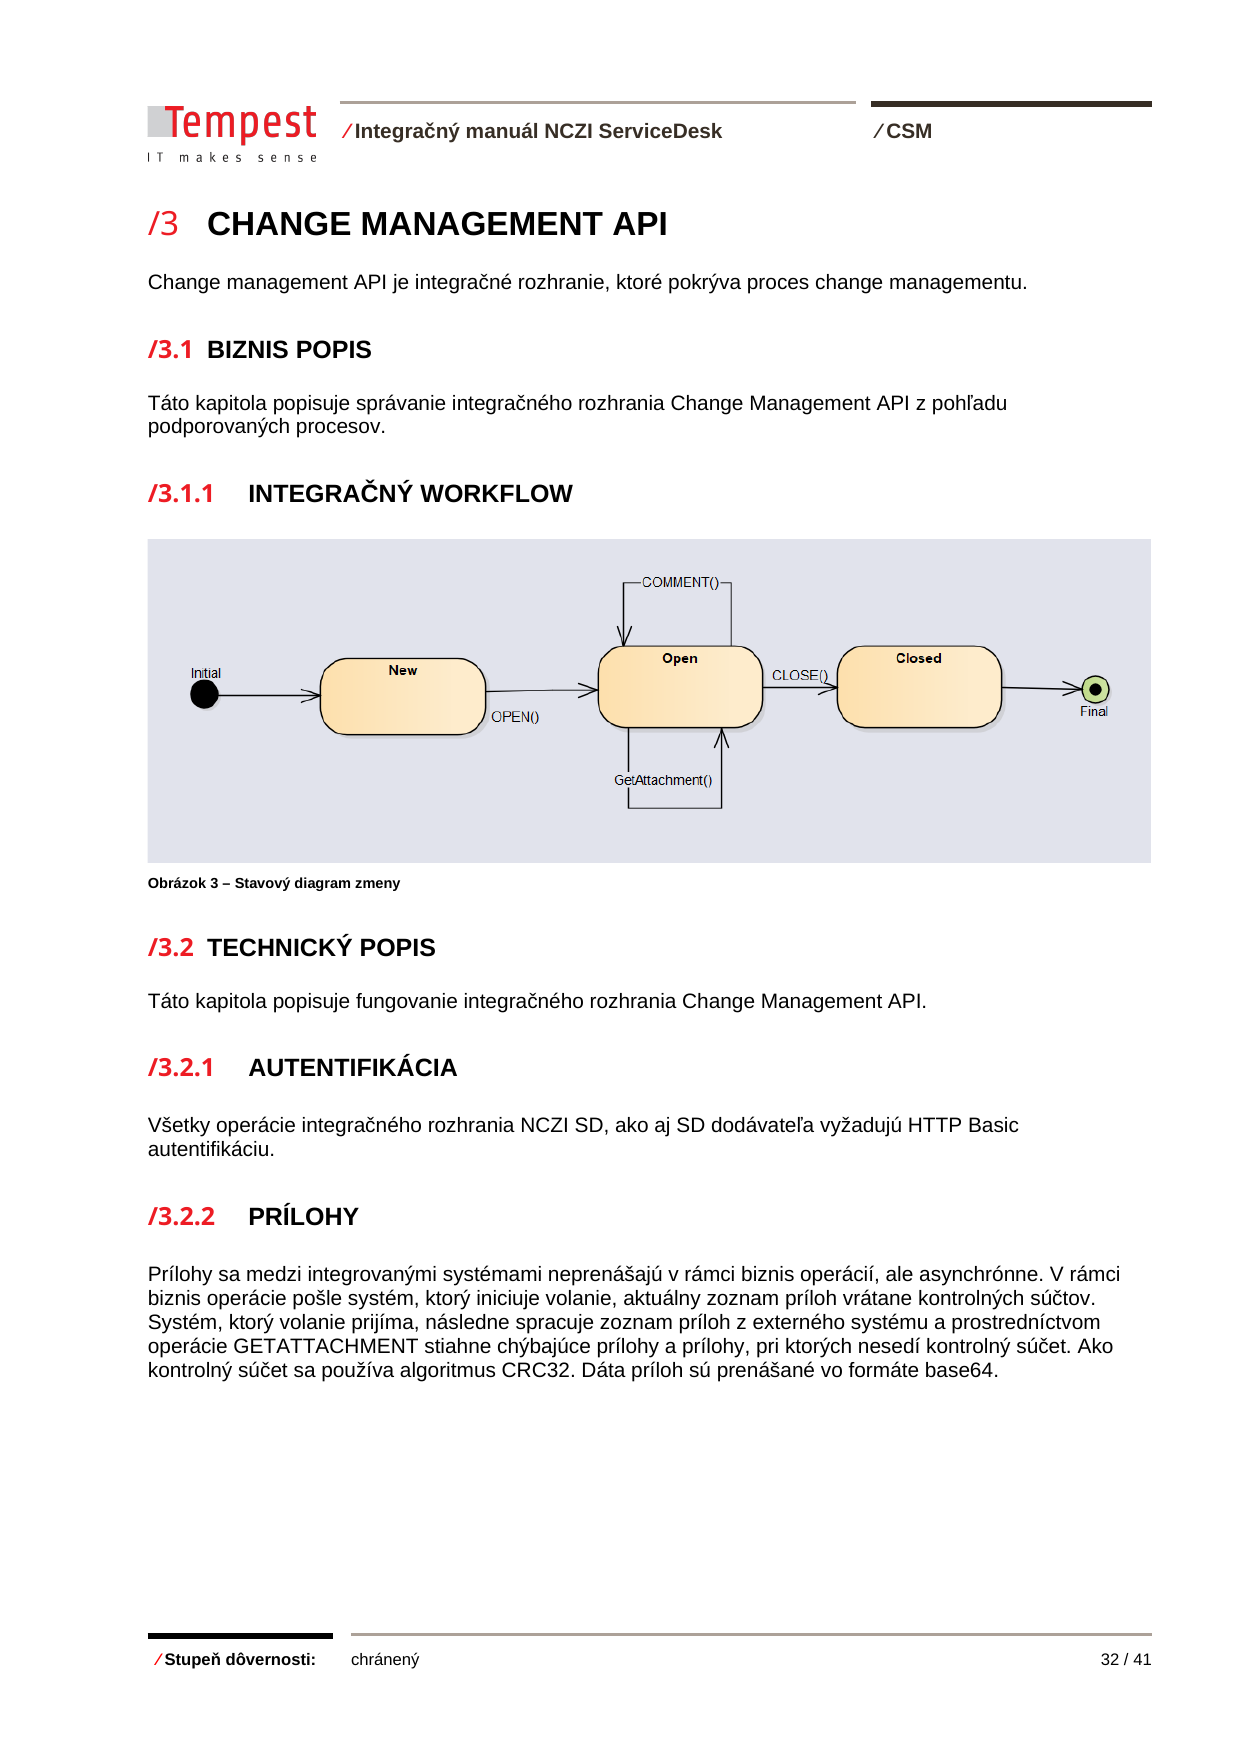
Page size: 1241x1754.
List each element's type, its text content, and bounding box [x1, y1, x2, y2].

text Change management API je integračné rozhranie, ktoré pokrýva proces change managementu. [148, 270, 1152, 294]
text Všetky operácie integračného rozhrania NCZI SD, ako aj SD dodávateľa vyžadujú HTTP Basic autentifikáciu. [148, 1113, 1152, 1161]
text Prílohy sa medzi integrovanými systémami neprenášajú v rámci biznis operácií, ale asynchrónne. V rámci biznis operácie pošle systém, ktorý iniciuje volanie, aktuálny zoznam príloh vrátane kontrolných súčtov. Systém, ktorý volanie prijíma, následne spracuje zoznam príloh z externého systému a prostredníctvom operácie GETATTACHMENT stiahne chýbajúce prílohy a prílohy, pri ktorých nesedí kontrolný súčet. Ako kontrolný súčet sa používa algoritmus CRC32. Dáta príloh sú prenášané vo formáte base64. [148, 1262, 1152, 1382]
subtitle BIZNIS popis [148, 331, 1152, 365]
subtitle Change management API [148, 199, 1152, 245]
text Táto kapitola popisuje fungovanie integračného rozhrania Change Management API. [148, 988, 1152, 1012]
subtitle Prílohy [148, 1199, 1152, 1233]
subtitle tECHNICKÝ POPIS [148, 929, 1152, 963]
subtitle Autentifikácia [148, 1050, 1152, 1084]
text Táto kapitola popisuje správanie integračného rozhrania Change Management API z pohľadu podporovaných procesov. [148, 390, 1152, 438]
subtitle integračný workflow [148, 476, 1152, 510]
picture [147, 106, 316, 162]
text Obrázok 3 – Stavový diagram zmeny [148, 875, 1152, 892]
picture [147, 539, 1151, 863]
